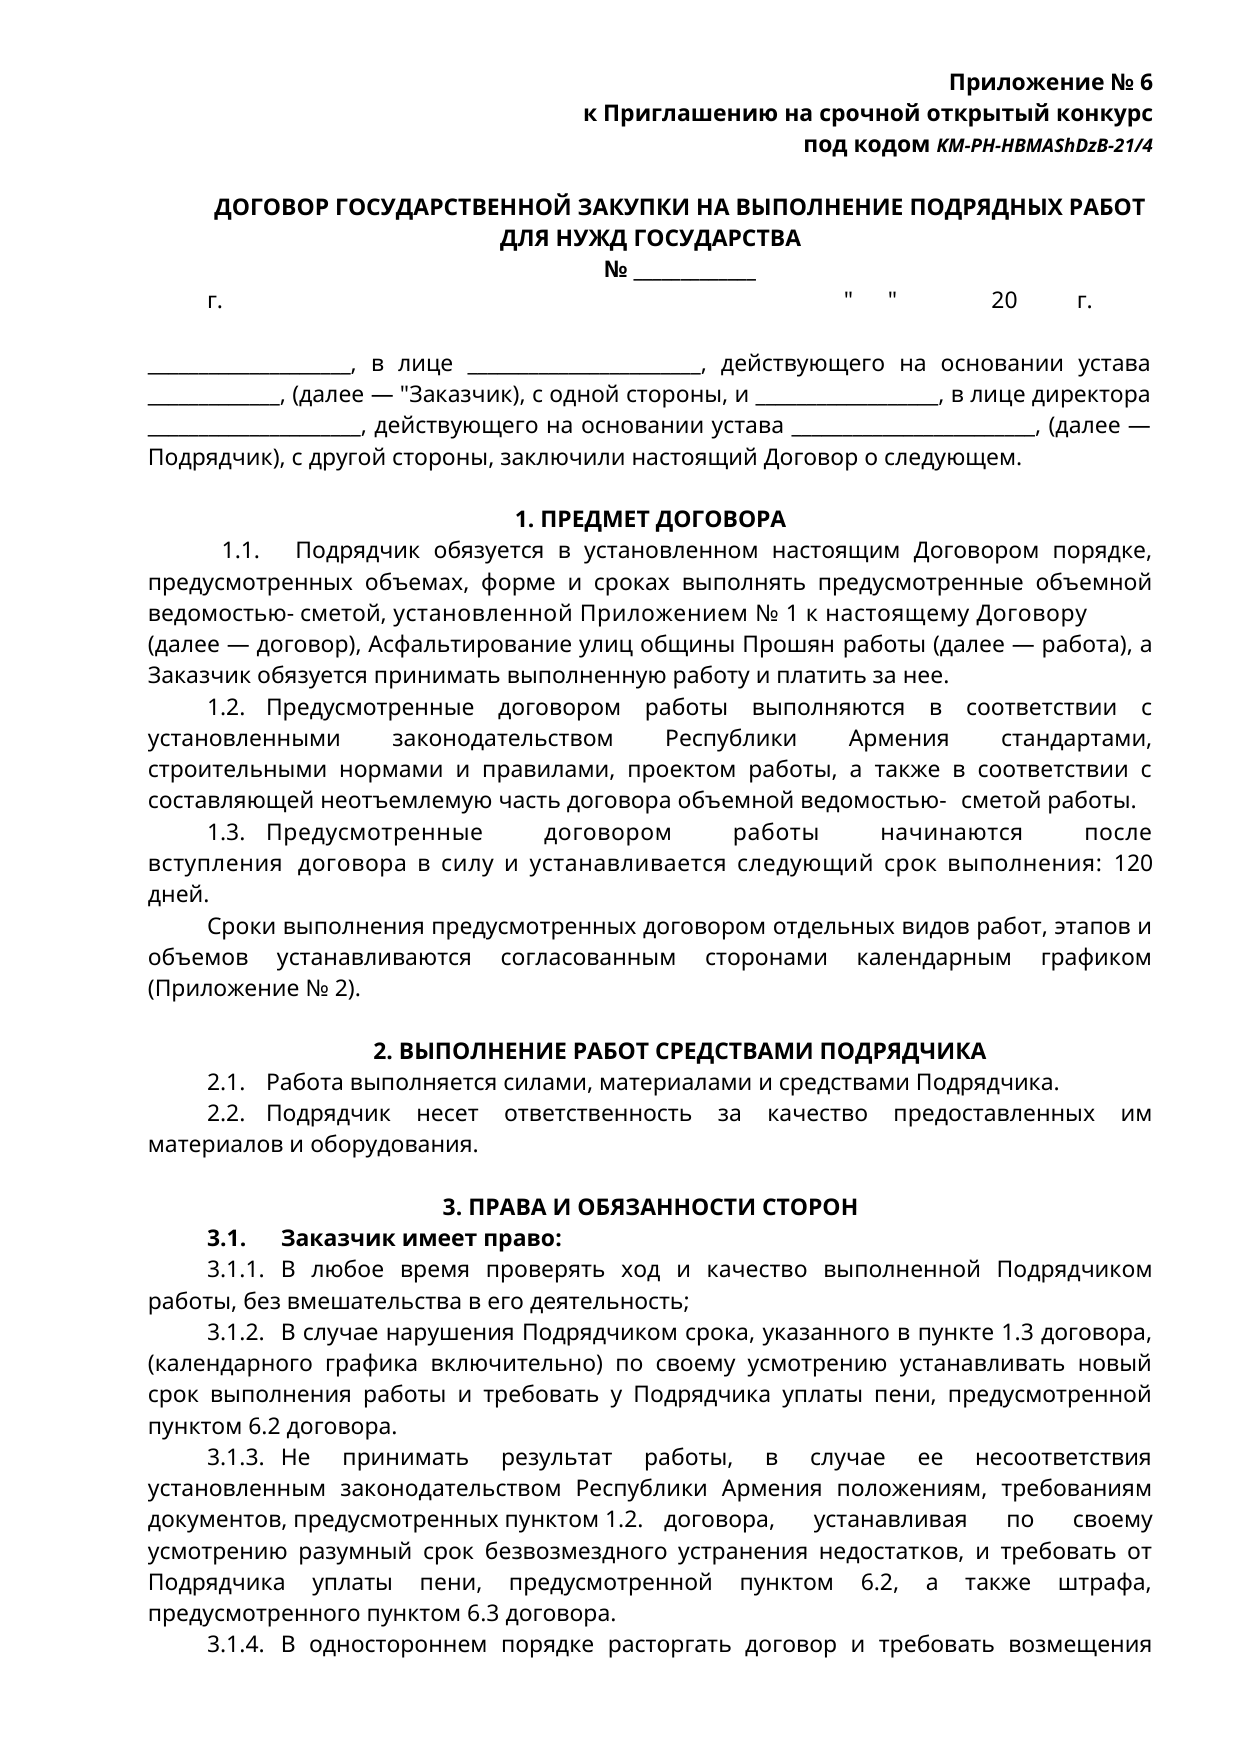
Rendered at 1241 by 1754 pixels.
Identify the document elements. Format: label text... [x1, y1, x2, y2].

text Приложение № 6 [148, 66, 1153, 97]
text 2.1. Работа выполняется силами, материалами и средствами Подрядчика. [148, 1066, 1153, 1097]
text к Приглашению на срочной открытый конкурс под кодом KM-PH-HBMAShDzB-21/4 [148, 97, 1153, 159]
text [148, 1628, 1153, 1659]
text 3.1.3. Не принимать результат работы, в случае ее несоответствия установленным законодательством Республики Армения положениям, требованиям документов, предусмотренных пунктом 1.2. договора, устанавливая по своему усмотрению разумный срок безвозмездного устранения недостатков, и требовать от Подрядчика уплаты пени, предусмотренной пунктом 6.2, а также штрафа, предусмотренного пунктом 6.3 договора. [148, 1441, 1153, 1628]
text 1.1. Подрядчик обязуется в установленном настоящим Договором порядке, предусмотренных объемах, форме и сроках выполнять предусмотренные объемной ведомостью- сметой, установленной Приложением № 1 к настоящему Договору [148, 534, 1153, 628]
text 3.1.2. В случае нарушения Подрядчиком срока, указанного в пункте 1.3 договора, (календарного графика включительно) по своему усмотрению устанавливать новый срок выполнения работы и требовать у Подрядчика уплаты пени, предусмотренной пунктом 6.2 договора. [148, 1316, 1153, 1441]
table_header " " 20 г. [606, 284, 1104, 316]
text Сроки выполнения предусмотренных договором отдельных видов работ, этапов и объемов устанавливаются согласованным сторонами календарным графиком (Приложение № 2). [148, 909, 1153, 1003]
text 1.2. Предусмотренные договором работы выполняются в соответствии с установленными законодательством Республики Армения стандартами, строительными нормами и правилами, проектом работы, а также в соответствии с составляющей неотъемлемую часть договора объемной ведомостью- сметой работы. [148, 691, 1153, 816]
text (далее — договор), Асфальтирование улиц общины Прошян работы (далее — работа), а Заказчик обязуется принимать выполненную работу и платить за нее. [148, 628, 1153, 691]
text 1.3. Предусмотренные договором работы начинаются после вступления договора в силу и устанавливается следующий срок выполнения: 120 дней. [148, 816, 1153, 909]
text ____________________, в лице _______________________, действующего на основании устава _____________, (далее — "Заказчик), с одной стороны, и __________________, в лице директора _____________________, действующего на основании устава ________________________, (далее — Подрядчик), с другой стороны, заключили настоящий Договор о следующем. [148, 347, 1153, 472]
text ДОГОВОР ГОСУДАРСТВЕННОЙ ЗАКУПКИ НА ВЫПОЛНЕНИЕ ПОДРЯДНЫХ РАБОТ ДЛЯ НУЖД ГОСУДАРСТВА [148, 191, 1153, 253]
table_header г. [136, 284, 606, 316]
text 3. ПРАВА И ОБЯЗАННОСТИ СТОРОН [148, 1191, 1153, 1222]
text 3.1.1. В любое время проверять ход и качество выполненной Подрядчиком работы, без вмешательства в его деятельность; [148, 1253, 1153, 1316]
text 2.2. Подрядчик несет ответственность за качество предоставленных им материалов и оборудования. [148, 1097, 1153, 1159]
text 2. ВЫПОЛНЕНИЕ РАБОТ СРЕДСТВАМИ ПОДРЯДЧИКА [148, 1034, 1153, 1066]
text 1. ПРЕДМЕТ ДОГОВОРА [148, 503, 1153, 534]
text № _____________ [148, 253, 1153, 284]
text 3.1. Заказчик имеет право: [148, 1222, 1153, 1253]
